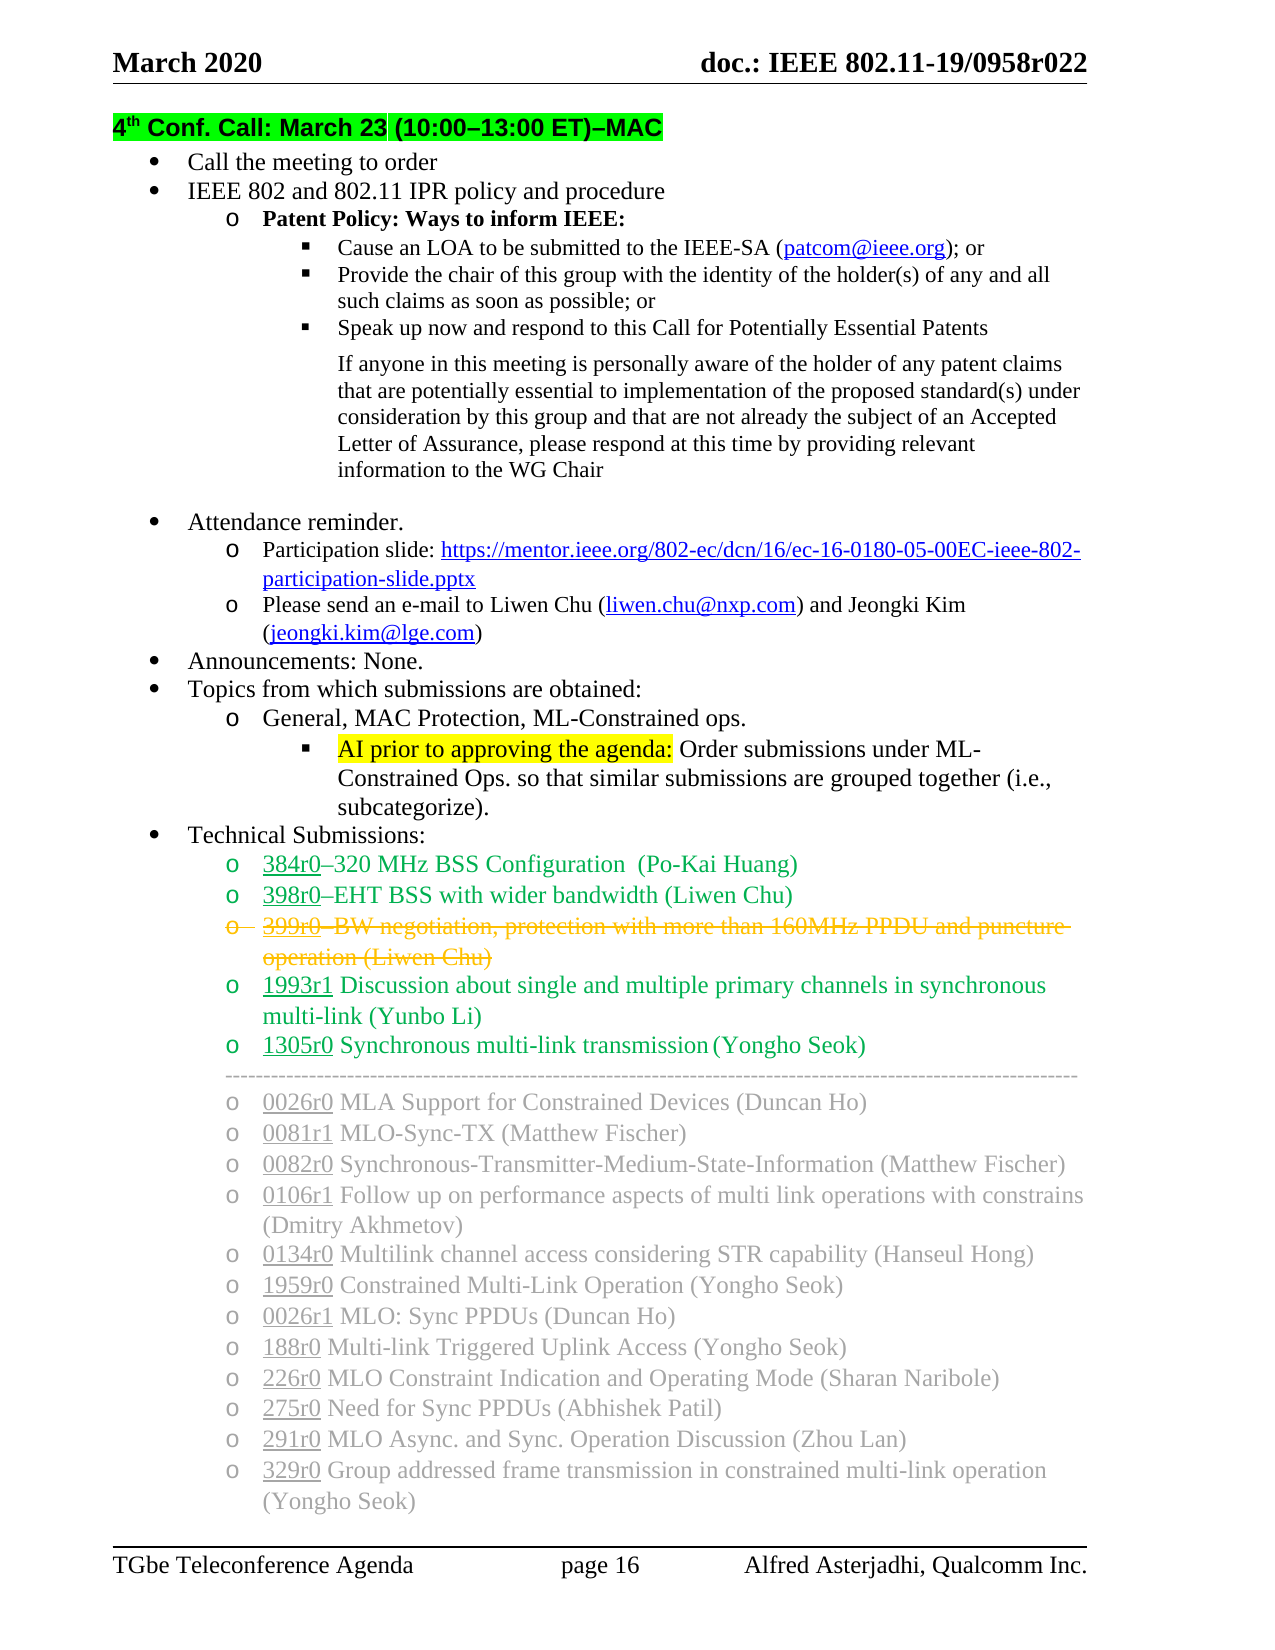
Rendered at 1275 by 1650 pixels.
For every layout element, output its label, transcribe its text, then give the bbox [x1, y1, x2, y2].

list IEEE 802 and 802.11 IPR policy and procedure [150, 176, 1087, 205]
list 0026r0 MLA Support for Constrained Devices (Duncan Ho) [225, 1087, 1087, 1118]
list Attendance reminder. [150, 507, 1087, 536]
list 275r0 Need for Sync PPDUs (Abhishek Patil) [225, 1393, 1087, 1424]
list 0082r0 Synchronous-Transmitter-Medium-State-Information (Matthew Fischer) [225, 1149, 1087, 1180]
list Provide the chair of this group with the identity of the holder(s) of any and all such claims as soon as possible; or [300, 261, 1087, 314]
list 1993r1 Discussion about single and multiple primary channels in synchronous multi-link (Yunbo Li) [225, 970, 1087, 1030]
list 0026r1 MLO: Sync PPDUs (Duncan Ho) [225, 1301, 1087, 1332]
list 291r0 MLO Async. and Sync. Operation Discussion (Zhou Lan) [225, 1424, 1087, 1455]
list 0106r1 Follow up on performance aspects of multi link operations with constrains (Dmitry Akhmetov) [225, 1180, 1087, 1239]
list 384r0–320 MHz BSS Configuration (Po-Kai Huang) [225, 849, 1087, 880]
list 398r0–EHT BSS with wider bandwidth (Liwen Chu) [225, 880, 1087, 911]
list Call the meeting to order [150, 147, 1087, 176]
list Topics from which submissions are obtained: [150, 674, 1087, 703]
list Technical Submissions: [150, 820, 1087, 849]
subtitle 4th Conf. Call: March 23 (10:00–13:00 ET)–MAC [112, 112, 1087, 141]
list 0081r1 MLO-Sync-TX (Matthew Fischer) [225, 1118, 1087, 1149]
list Announcements: None. [150, 646, 1087, 674]
list 1959r0 Constrained Multi-Link Operation (Yongho Seok) [225, 1270, 1087, 1301]
list If anyone in this meeting is personally aware of the holder of any patent claims that are potentially essential to implementation of the proposed standard(s) under consideration by this group and that are not already the subject of an Accepted Letter of Assurance, please respond at this time by providing relevant information to the WG Chair [337, 351, 1087, 482]
list Cause an LOA to be submitted to the IEEE-SA (patcom@ieee.org); or [300, 234, 1087, 261]
list 399r0–BW negotiation, protection with more than 160MHz PPDU and puncture operation (Liwen Chu) [225, 911, 1087, 970]
list Speak up now and respond to this Call for Potentially Essential Patents [300, 314, 1087, 340]
list AI prior to approving the agenda: Order submissions under ML-Constrained Ops. so that similar submissions are grouped together (i.e., subcategorize). [300, 734, 1087, 820]
list 226r0 MLO Constraint Indication and Operating Mode (Sharan Naribole) [225, 1363, 1087, 1393]
list 0134r0 Multilink channel access considering STR capability (Hanseul Hong) [225, 1239, 1087, 1270]
list Please send an e-mail to Liwen Chu (liwen.chu@nxp.com) and Jeongki Kim (jeongki.kim@lge.com) [225, 591, 1087, 646]
text ---------------------------------------------------------------------------------------------------------------- [225, 1061, 1087, 1087]
list 329r0 Group addressed frame transmission in constrained multi-link operation (Yongho Seok) [225, 1455, 1087, 1515]
list Patent Policy: Ways to inform IEEE: [225, 205, 1087, 234]
list General, MAC Protection, ML-Constrained ops. [225, 703, 1087, 734]
list Participation slide: https://mentor.ieee.org/802-ec/dcn/16/ec-16-0180-05-00EC-ieee-802-participation-slide.pptx [225, 536, 1087, 591]
list 1305r0 Synchronous multi-link transmission (Yongho Seok) [225, 1030, 1087, 1061]
list 188r0 Multi-link Triggered Uplink Access (Yongho Seok) [225, 1332, 1087, 1363]
